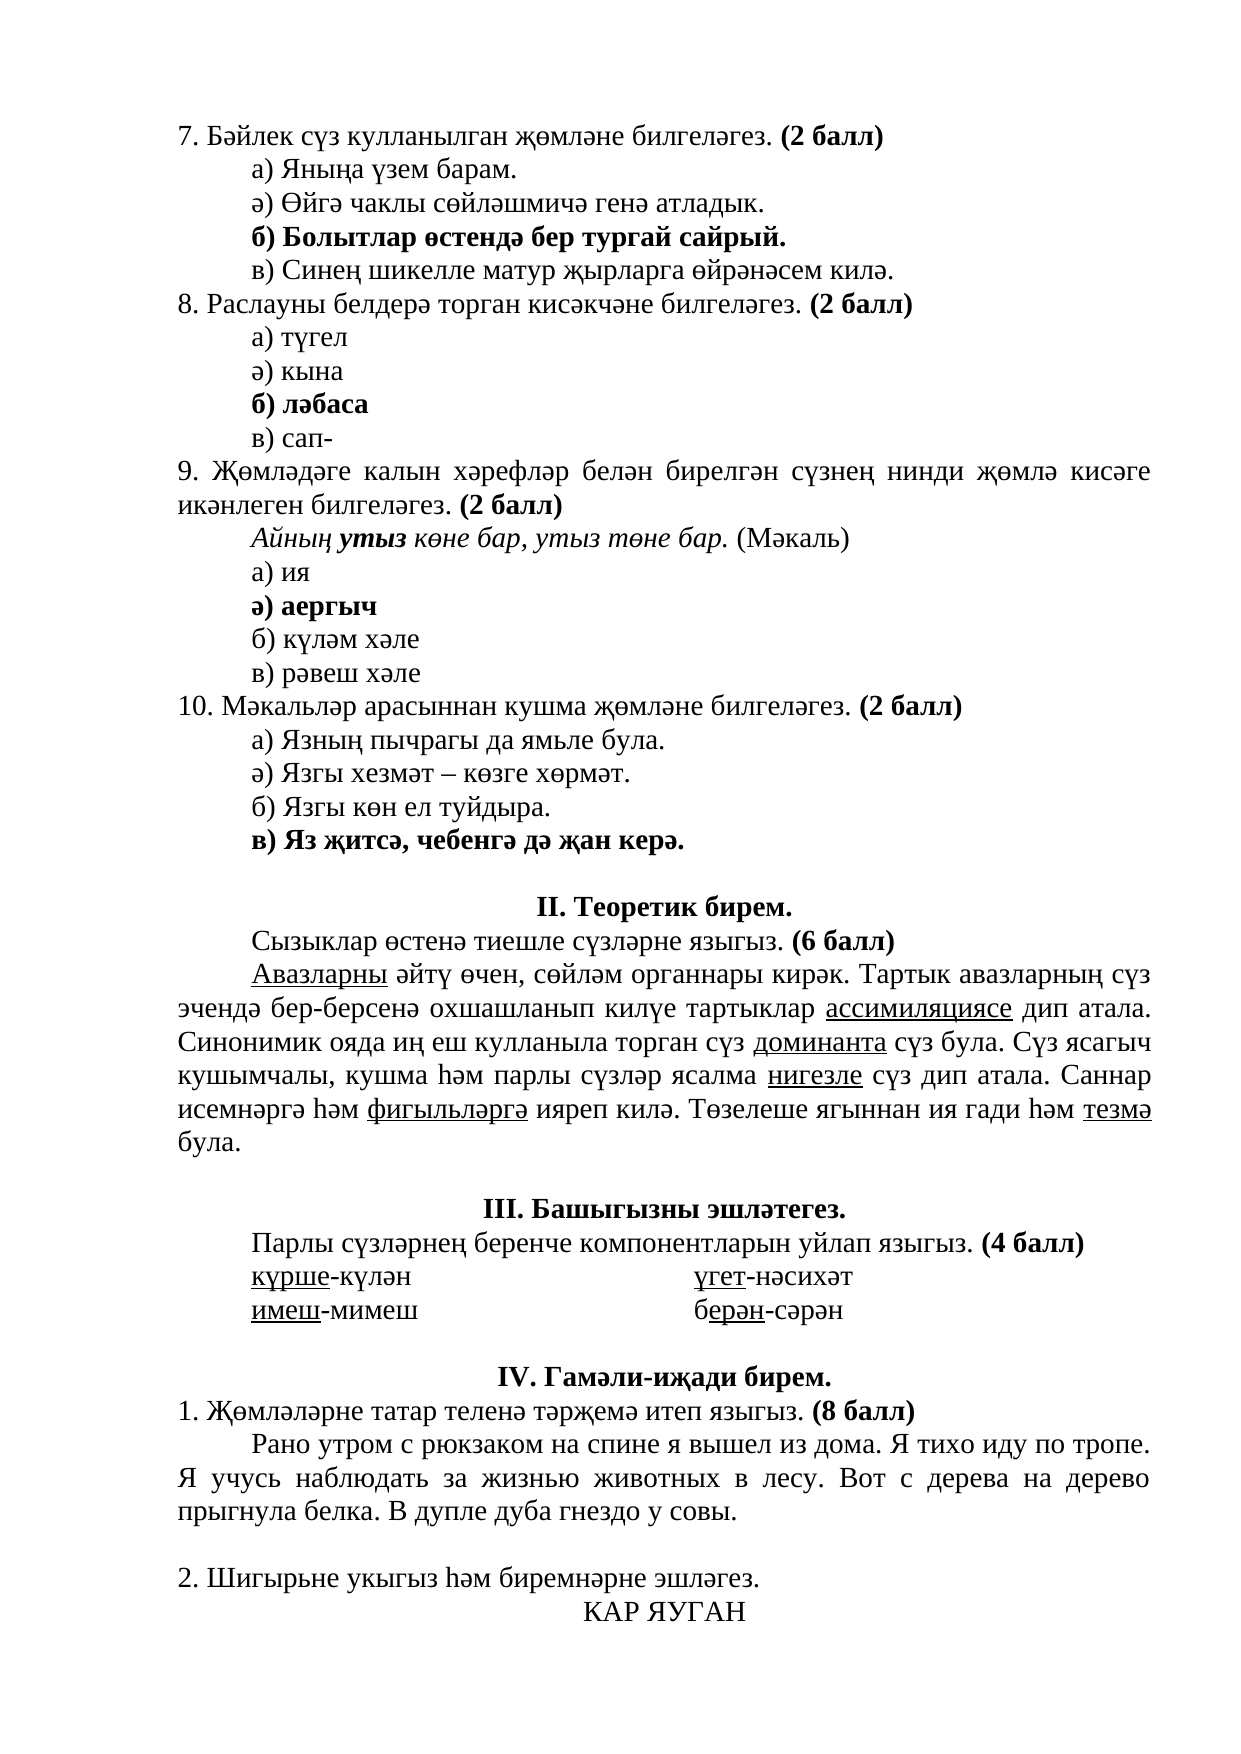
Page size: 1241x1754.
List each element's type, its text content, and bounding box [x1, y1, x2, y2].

text в) Яз җитсә, чебенгә дә җан керә. [177, 822, 1152, 856]
text ә) кына [177, 353, 1152, 386]
text Авазларны әйтү өчен, сөйләм органнары кирәк. Тартык авазларның сүз эчендә бер-берсенә охшашланып килүе тартыклар ассимиляциясе дип атала. Синонимик ояда иң еш кулланыла торган сүз доминанта сүз була. Сүз ясагыч кушымчалы, кушма һәм парлы сүзләр ясалма нигезле сүз дип атала. Саннар исемнәргә һәм фигыльләргә ияреп килә. Төзелеше ягыннан ия гади һәм тезмә була. [177, 957, 1152, 1158]
text а) ия [177, 554, 1152, 588]
text II. Теоретик бирем. [177, 889, 1152, 923]
text ә) Өйгә чаклы сөйләшмичә генә атладык. [177, 185, 1152, 219]
text имеш-мимеш берән-сәрән [177, 1292, 1152, 1326]
text Айның утыз көне бар, утыз төне бар. (Мәкаль) [177, 521, 1152, 554]
text Рано утром с рюкзаком на спине я вышел из дома. Я тихо иду по тропе. Я учусь наблюдать за жизнью животных в лесу. Вот с дерева на дерево прыгнула белка. В дупле дуба гнездо у совы. [177, 1426, 1152, 1527]
text б) Болытлар өстендә бер тургай сайрый. [177, 219, 1152, 252]
text а) Язның пычрагы да ямьле була. [177, 722, 1152, 755]
text в) Синең шикелле матур җырларга өйрәнәсем килә. [177, 252, 1152, 286]
text в) рәвеш хәле [177, 655, 1152, 688]
text в) сап- [177, 420, 1152, 453]
text 2. Шигырьне укыгыз һәм биремнәрне эшләгез. [177, 1560, 1152, 1594]
text күрше-күлән үгет-нәсихәт [177, 1258, 1152, 1292]
text ә) Язгы хезмәт – көзге хөрмәт. [177, 755, 1152, 789]
text 9. Җөмләдәге калын хәрефләр белән бирелгән сүзнең нинди җөмлә кисәге икәнлеген билгеләгез. (2 балл) [177, 453, 1152, 521]
text б) ләбаса [177, 386, 1152, 420]
text КАР ЯУГАН [177, 1594, 1152, 1627]
text а) түгел [177, 319, 1152, 353]
text б) Язгы көн ел туйдыра. [177, 789, 1152, 822]
text 1. Җөмләләрне татар теленә тәрҗемә итеп языгыз. (8 балл) [177, 1393, 1152, 1426]
text 8. Раслауны белдерә торган кисәкчәне билгеләгез. (2 балл) [177, 286, 1152, 319]
text IV. Гамәли-иҗади бирем. [177, 1359, 1152, 1393]
text б) күләм хәле [177, 621, 1152, 655]
text III. Башыгызны эшләтегез. [177, 1191, 1152, 1225]
text 7. Бәйлек сүз кулланылган җөмләне билгеләгез. (2 балл) [177, 118, 1152, 152]
text Сызыклар өстенә тиешле сүзләрне языгыз. (6 балл) [177, 923, 1152, 957]
text 10. Мәкальләр арасыннан кушма җөмләне билгеләгез. (2 балл) [177, 688, 1152, 722]
text ә) аергыч [177, 588, 1152, 621]
text Парлы сүзләрнең беренче компонентларын уйлап языгыз. (4 балл) [177, 1225, 1152, 1258]
text а) Яныңа үзем барам. [177, 152, 1152, 185]
